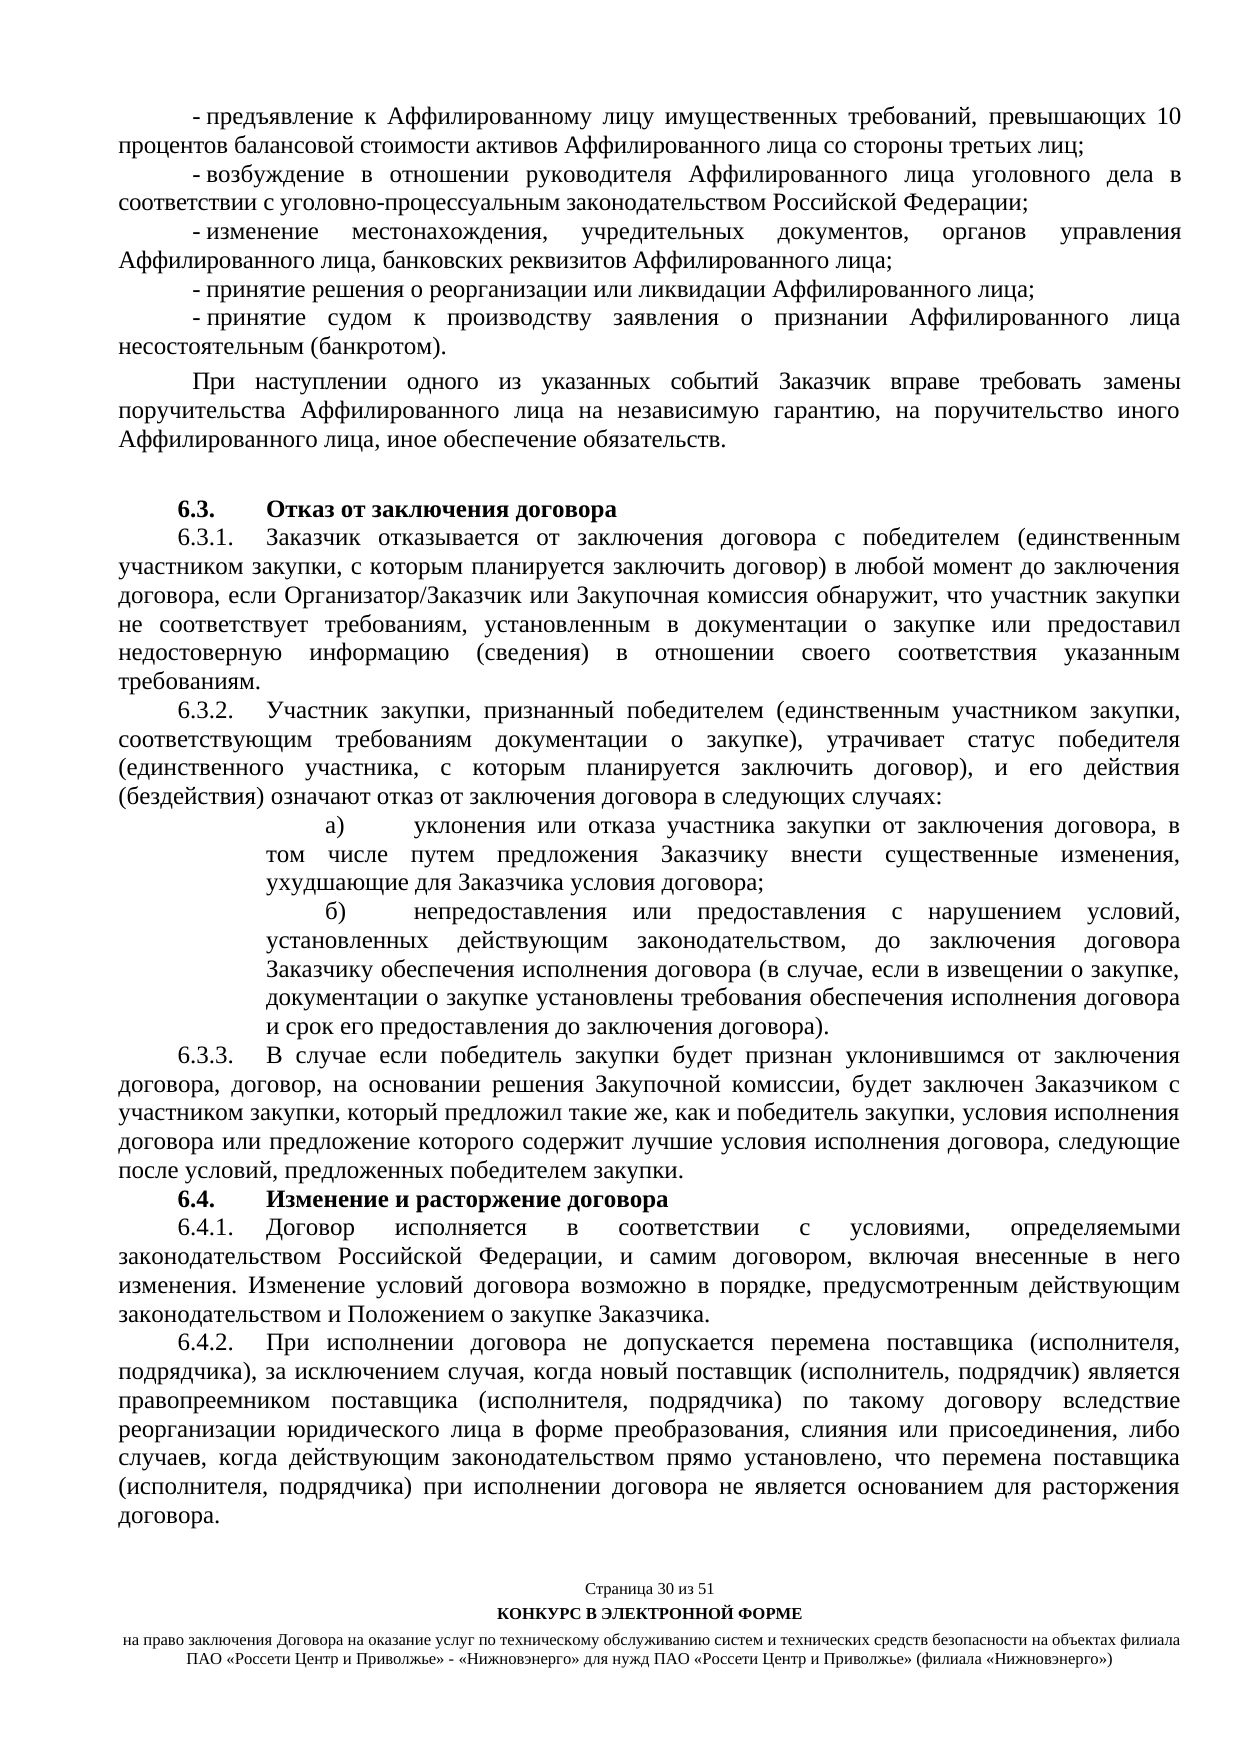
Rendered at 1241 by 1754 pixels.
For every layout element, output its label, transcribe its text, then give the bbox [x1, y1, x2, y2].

list принятие решения о реорганизации или ликвидации Аффилированного лица; [118, 274, 1181, 302]
list предъявление к Аффилированному лицу имущественных требований, превышающих 10 процентов балансовой стоимости активов Аффилированного лица со стороны третьих лиц; [118, 101, 1181, 159]
subtitle В случае если победитель закупки будет признан уклонившимся от заключения договора, договор, на основании решения Закупочной комиссии, будет заключен Заказчиком с участником закупки, который предложил такие же, как и победитель закупки, условия исполнения договора или предложение которого содержит лучшие условия исполнения договора, следующие после условий, предложенных победителем закупки. [118, 1040, 1181, 1184]
subtitle Изменение и расторжение договора [118, 1184, 1181, 1212]
list возбуждение в отношении руководителя Аффилированного лица уголовного дела в соответствии с уголовно-процессуальным законодательством Российской Федерации; [118, 159, 1181, 216]
list изменение местонахождения, учредительных документов, органов управления Аффилированного лица, банковских реквизитов Аффилированного лица; [118, 216, 1181, 274]
subtitle При исполнении договора не допускается перемена поставщика (исполнителя, подрядчика), за исключением случая, когда новый поставщик (исполнитель, подрядчик) является правопреемником поставщика (исполнителя, подрядчика) по такому договору вследствие реорганизации юридического лица в форме преобразования, слияния или присоединения, либо случаев, когда действующим законодательством прямо установлено, что перемена поставщика (исполнителя, подрядчика) при исполнении договора не является основанием для расторжения договора. [118, 1327, 1181, 1529]
subtitle Заказчик отказывается от заключения договора с победителем (единственным участником закупки, с которым планируется заключить договор) в любой момент до заключения договора, если Организатор/Заказчик или Закупочная комиссия обнаружит, что участник закупки не соответствует требованиям, установленным в документации о закупке или предоставил недостоверную информацию (сведения) в отношении своего соответствия указанным требованиям. [118, 522, 1181, 695]
text При наступлении одного из указанных событий Заказчик вправе требовать замены поручительства Аффилированного лица на независимую гарантию, на поручительство иного Аффилированного лица, иное обеспечение обязательств. [118, 366, 1181, 452]
subtitle Отказ от заключения договора [118, 494, 1181, 522]
text - принятие судом к производству заявления о признании Аффилированного лица несостоятельным (банкротом). [118, 302, 1181, 360]
subtitle Участник закупки, признанный победителем (единственным участником закупки, соответствующим требованиям документации о закупке), утрачивает статус победителя (единственного участника, с которым планируется заключить договор), и его действия (бездействия) означают отказ от заключения договора в следующих случаях: [118, 695, 1181, 810]
subtitle Договор исполняется в соответствии с условиями, определяемыми законодательством Российской Федерации, и самим договором, включая внесенные в него изменения. Изменение условий договора возможно в порядке, предусмотренным действующим законодательством и Положением о закупке Заказчика. [118, 1212, 1181, 1327]
subtitle уклонения или отказа участника закупки от заключения договора, в том числе путем предложения Заказчику внести существенные изменения, ухудшающие для Заказчика условия договора; [266, 810, 1181, 896]
subtitle непредоставления или предоставления с нарушением условий, установленных действующим законодательством, до заключения договора Заказчику обеспечения исполнения договора (в случае, если в извещении о закупке, документации о закупке установлены требования обеспечения исполнения договора и срок его предоставления до заключения договора). [266, 896, 1181, 1040]
